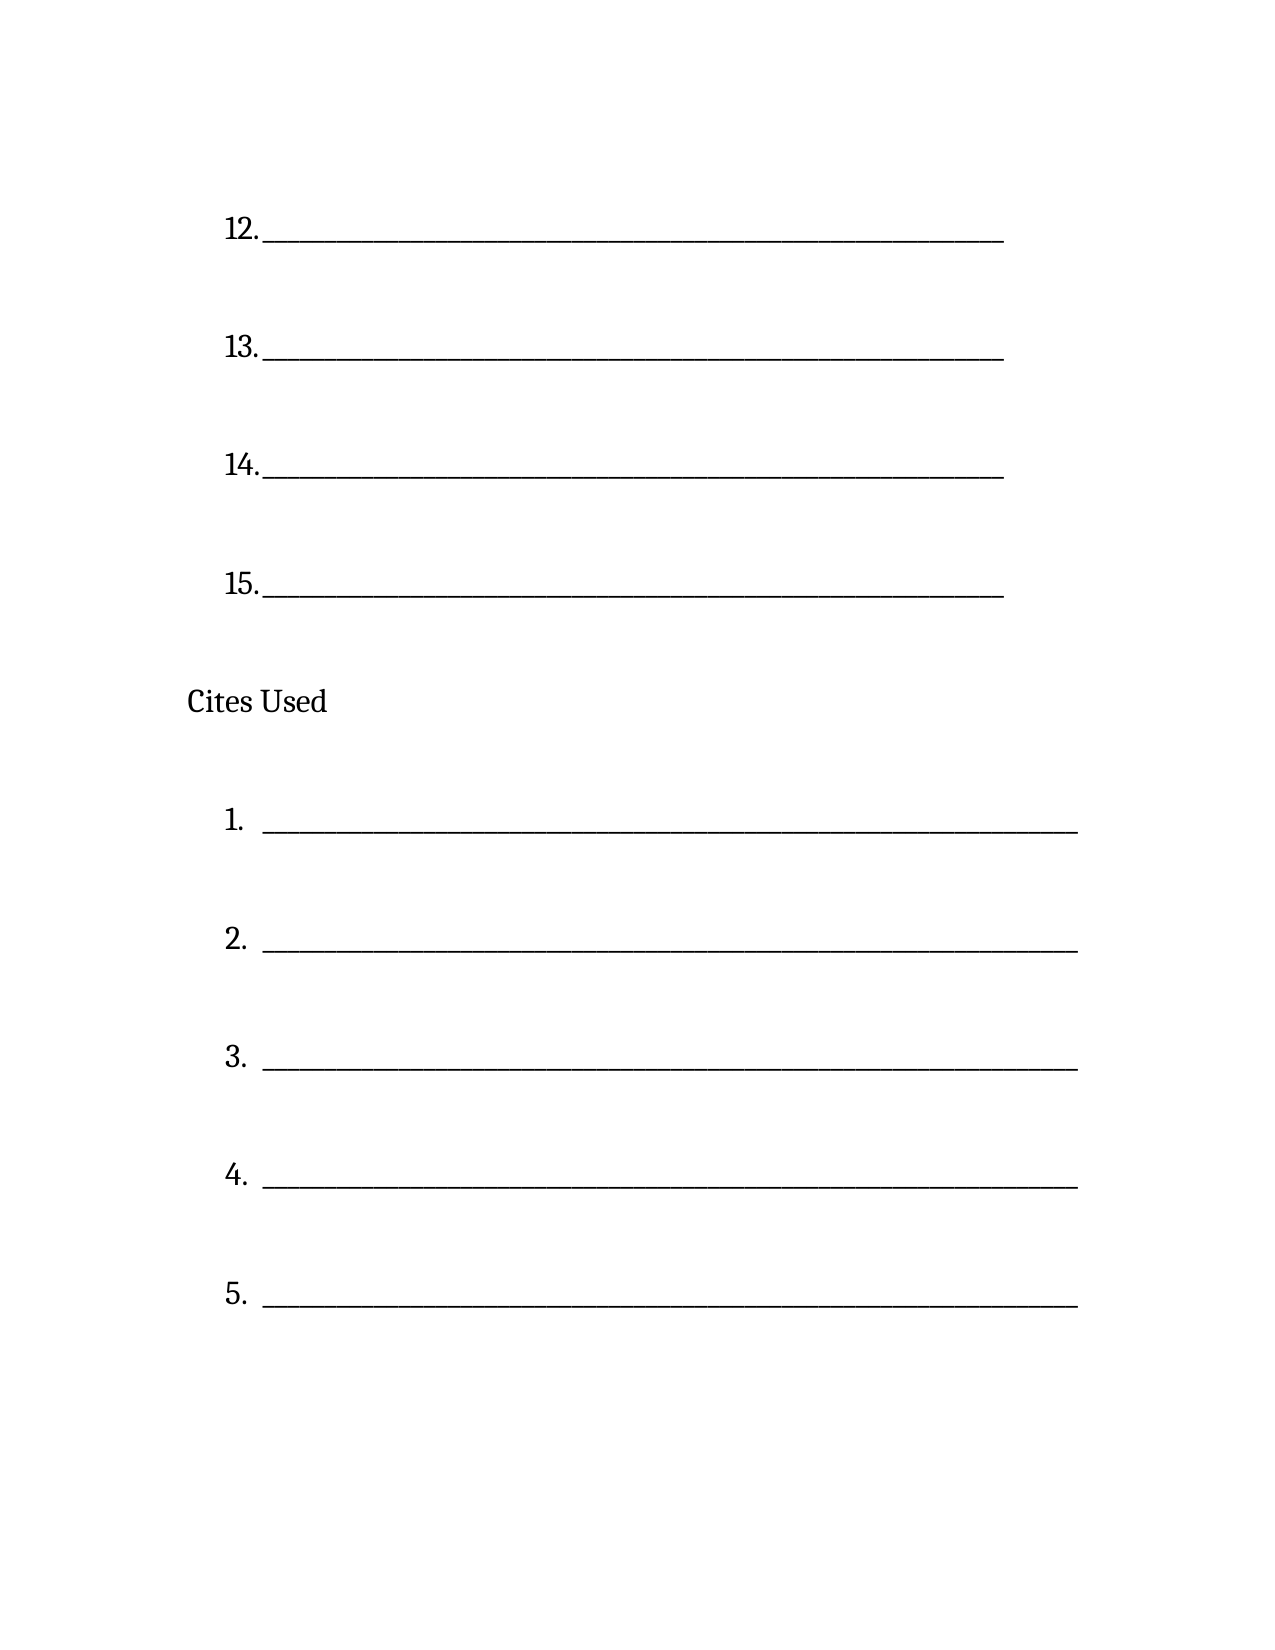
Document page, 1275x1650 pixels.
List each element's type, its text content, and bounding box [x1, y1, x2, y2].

list __________________________________________________________________ [225, 1274, 1087, 1312]
list __________________________________________________________________ [225, 919, 1087, 957]
list ____________________________________________________________ [225, 564, 1087, 602]
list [225, 327, 1087, 366]
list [225, 446, 1087, 484]
list __________________________________________________________________ [225, 801, 1087, 839]
list __________________________________________________________________ [225, 1156, 1087, 1194]
text Cites Used [187, 682, 1087, 721]
list __________________________________________________________________ [225, 1037, 1087, 1076]
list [225, 209, 1087, 247]
